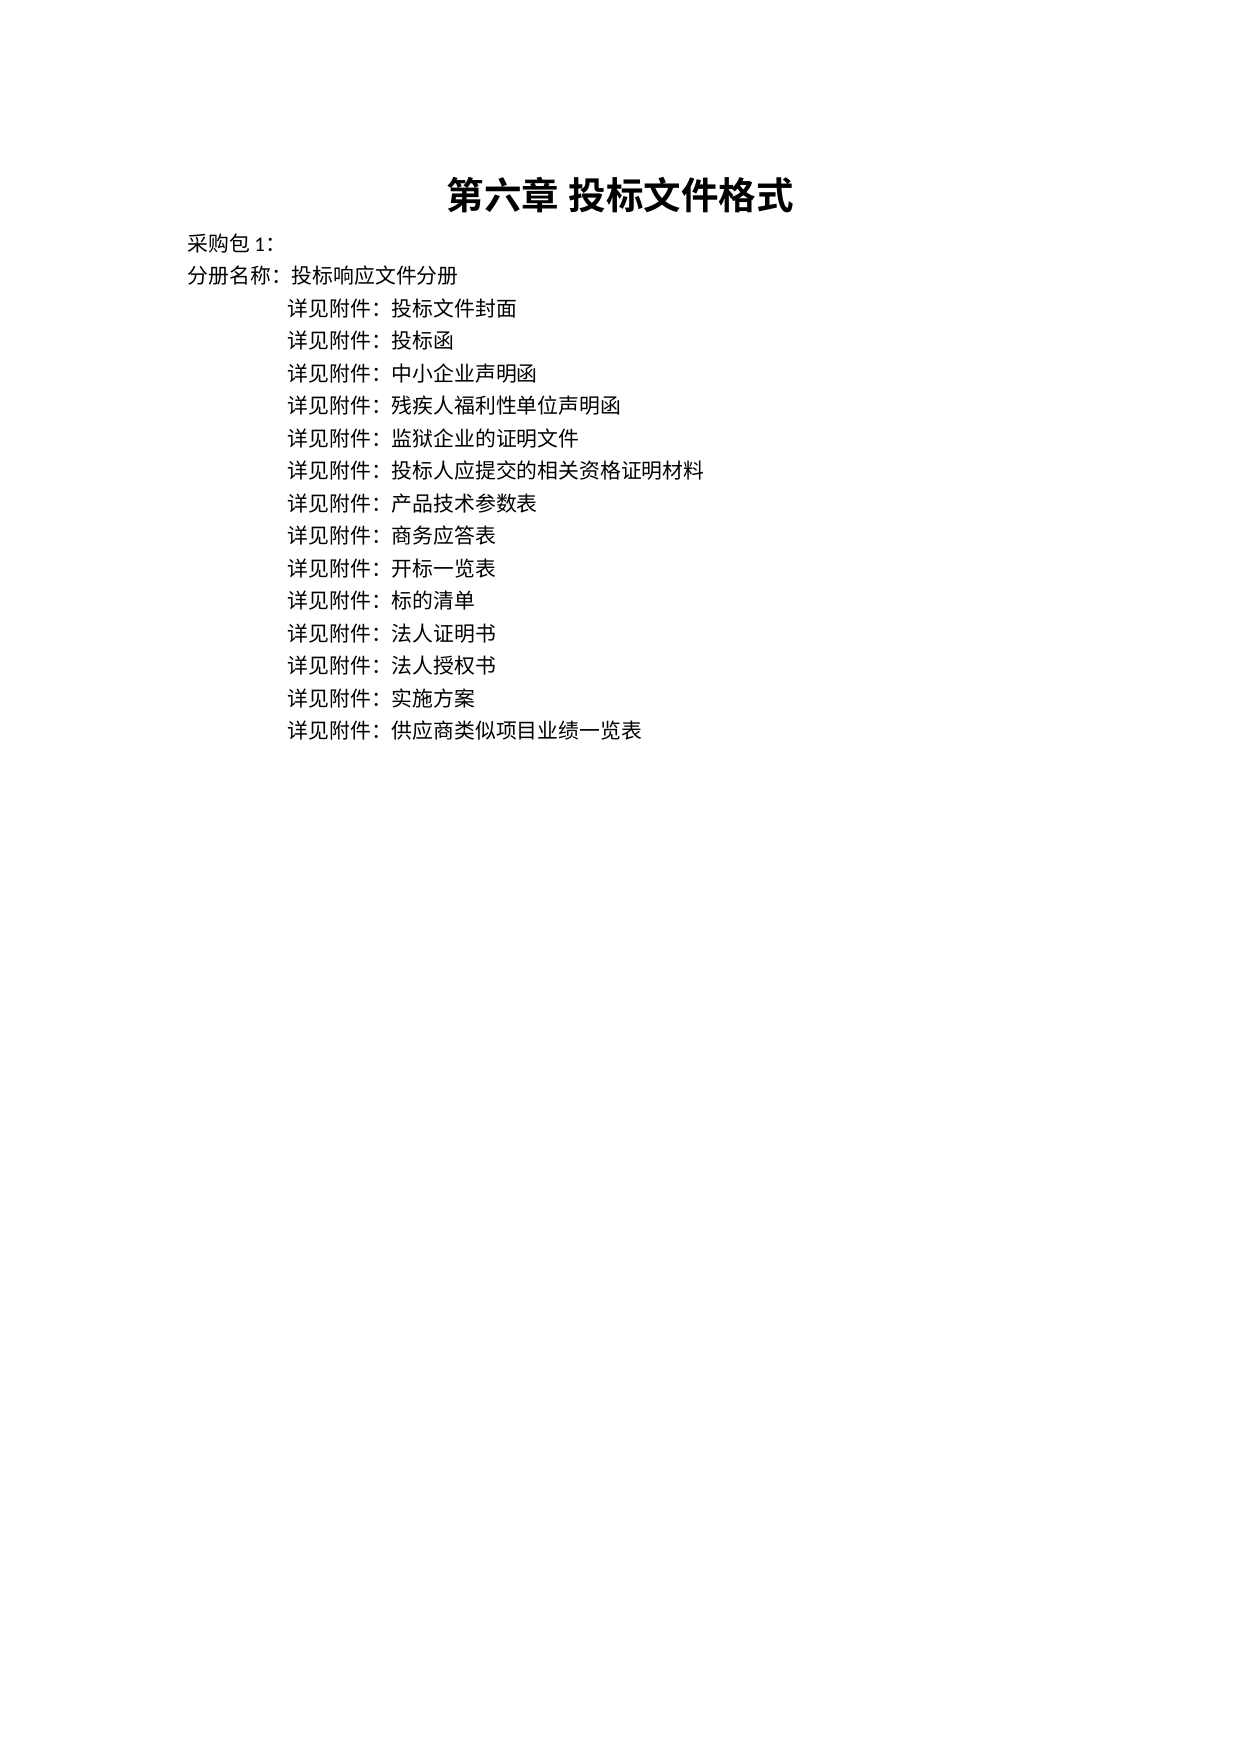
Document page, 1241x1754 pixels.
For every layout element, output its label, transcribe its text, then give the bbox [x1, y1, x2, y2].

text 详见附件：监狱企业的证明文件 [187, 422, 1053, 454]
text 详见附件：投标文件封面 [187, 292, 1053, 324]
text 详见附件：实施方案 [187, 682, 1053, 714]
text 详见附件：投标函 [187, 324, 1053, 357]
text 详见附件：开标一览表 [187, 552, 1053, 584]
text 详见附件：法人证明书 [187, 617, 1053, 649]
text 详见附件：投标人应提交的相关资格证明材料 [187, 454, 1053, 487]
text 详见附件：法人授权书 [187, 649, 1053, 682]
text 详见附件：残疾人福利性单位声明函 [187, 389, 1053, 422]
text 第六章 投标文件格式 [187, 162, 1053, 227]
text 分册名称：投标响应文件分册 [187, 259, 1053, 292]
text 采购包1： [187, 227, 1053, 259]
text 详见附件：供应商类似项目业绩一览表 [187, 714, 1053, 747]
text 详见附件：产品技术参数表 [187, 487, 1053, 519]
text 详见附件：商务应答表 [187, 519, 1053, 552]
text 详见附件：标的清单 [187, 584, 1053, 617]
text 详见附件：中小企业声明函 [187, 357, 1053, 389]
